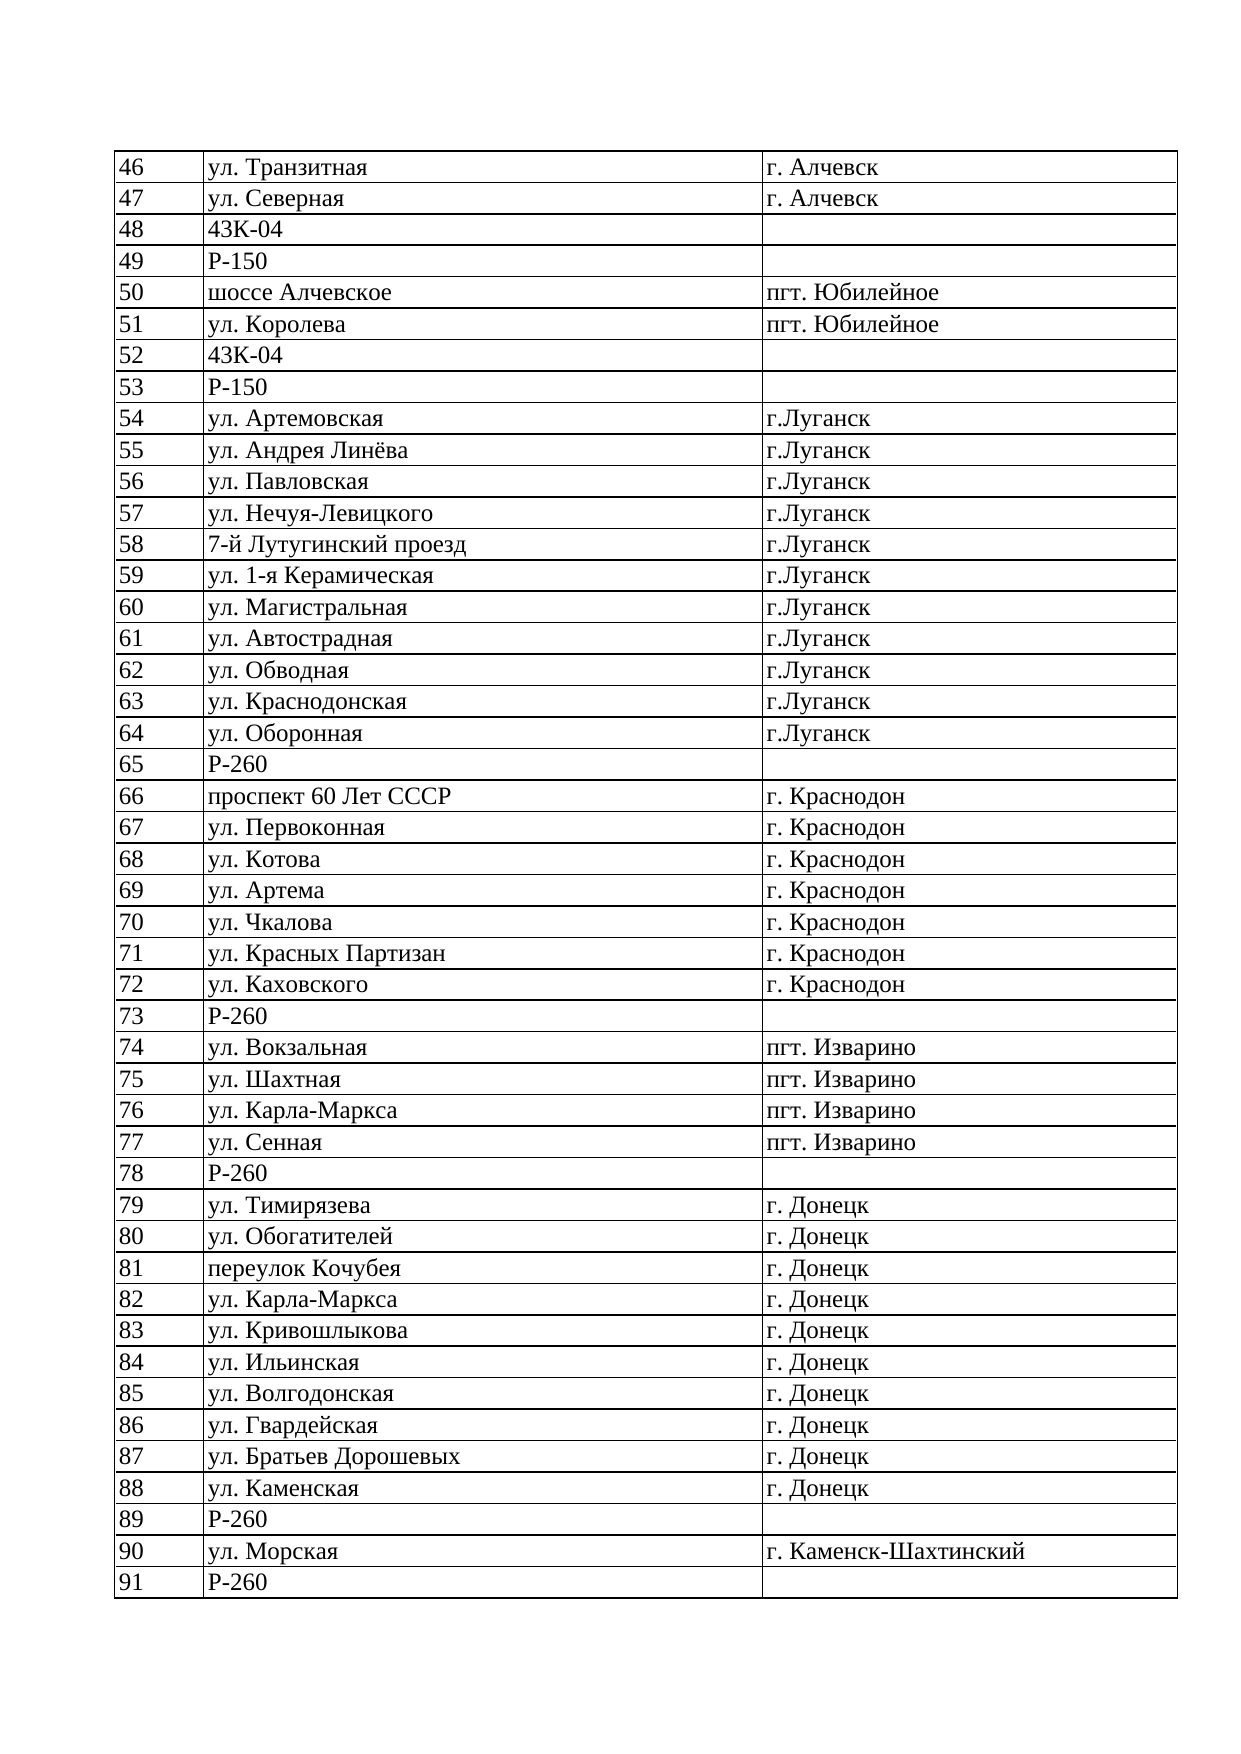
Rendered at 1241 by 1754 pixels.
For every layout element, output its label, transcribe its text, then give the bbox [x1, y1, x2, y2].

table_cell [763, 370, 1177, 402]
table_cell г. Краснодон [763, 874, 1177, 905]
table_cell ул. Каменская [204, 1473, 762, 1503]
table_cell ул. Красных Партизан [204, 938, 762, 968]
table_cell г. Краснодон [763, 779, 1177, 811]
table_cell ул. Котова [204, 844, 762, 873]
table_cell г.Луганск [763, 559, 1177, 590]
table_cell ул. Королева [204, 309, 762, 339]
table_cell 87 [115, 1441, 203, 1471]
table_cell г.Луганск [763, 433, 1177, 464]
table_cell пгт. Юбилейное [763, 307, 1177, 339]
table_cell 79 [115, 1189, 203, 1219]
table_cell 78 [115, 1158, 203, 1188]
table_cell г. Донецк [763, 1220, 1177, 1251]
table_cell 43К-04 [204, 340, 762, 370]
table_cell ул. Морская [204, 1536, 762, 1566]
table_cell 7-й Лутугинский проезд [204, 529, 762, 559]
table_cell г. Донецк [763, 1440, 1177, 1471]
table_cell 86 [115, 1409, 203, 1440]
table_cell 47 [115, 183, 203, 213]
table_cell [763, 1503, 1177, 1534]
table_cell ул. Ильинская [204, 1347, 762, 1377]
table_cell ул. Шахтная [204, 1064, 762, 1094]
table_cell [763, 1157, 1177, 1188]
table_cell ул. Гвардейская [204, 1410, 762, 1440]
table_cell 57 [115, 497, 203, 527]
table_cell 72 [115, 969, 203, 999]
table_cell 60 [115, 591, 203, 622]
table_cell 73 [115, 1000, 203, 1031]
table_cell 65 [115, 749, 203, 779]
table_cell пгт. Юбилейное [763, 276, 1177, 307]
table_cell 81 [115, 1252, 203, 1282]
table_cell ул. Обводная [204, 655, 762, 685]
table_cell [763, 1566, 1177, 1597]
table_cell ул. Оборонная [204, 718, 762, 748]
table_cell г. Краснодон [763, 968, 1177, 999]
table_cell 89 [115, 1504, 203, 1534]
table_cell Р-260 [204, 749, 762, 779]
table_cell 88 [115, 1472, 203, 1503]
table_cell 50 [115, 277, 203, 307]
table_cell 83 [115, 1315, 203, 1345]
table_cell г. Алчевск [763, 181, 1177, 213]
table_cell 91 [115, 1567, 203, 1597]
table_cell 54 [115, 403, 203, 433]
table_cell г. Донецк [763, 1471, 1177, 1503]
table_cell 90 [115, 1535, 203, 1566]
table_cell 55 [115, 434, 203, 464]
table_cell 82 [115, 1284, 203, 1314]
table_cell г. Донецк [763, 1377, 1177, 1408]
table_cell г. Каменск-Шахтинский [763, 1534, 1177, 1566]
table_cell ул. Транзитная [204, 152, 762, 181]
table_cell шоссе Алчевское [204, 277, 762, 307]
table_cell ул. Артема [204, 875, 762, 905]
table_cell ул. Магистральная [204, 592, 762, 622]
table_cell [763, 244, 1177, 276]
table_cell пгт. Изварино [763, 1094, 1177, 1125]
table_cell ул. Первоконная [204, 812, 762, 842]
table_cell г.Луганск [763, 402, 1177, 433]
table_cell 68 [115, 843, 203, 873]
table_cell г.Луганск [763, 590, 1177, 622]
table_cell 56 [115, 466, 203, 496]
table_cell [763, 748, 1177, 779]
table_cell 58 [115, 529, 203, 559]
table_cell ул. Карла-Маркса [204, 1095, 762, 1125]
table_cell 85 [115, 1378, 203, 1408]
table_cell г.Луганск [763, 496, 1177, 527]
table_cell ул. Вокзальная [204, 1032, 762, 1062]
table_cell ул. Чкалова [204, 907, 762, 936]
table_cell 61 [115, 623, 203, 653]
table_cell г.Луганск [763, 528, 1177, 559]
table_cell ул. Автострадная [204, 623, 762, 653]
table_cell 75 [115, 1063, 203, 1094]
table_cell ул. Северная [204, 183, 762, 213]
table_cell ул. Краснодонская [204, 686, 762, 716]
table_cell г.Луганск [763, 465, 1177, 496]
table_cell г. Донецк [763, 1283, 1177, 1314]
table_cell 46 [115, 152, 203, 181]
table_cell 62 [115, 654, 203, 685]
table_cell 67 [115, 812, 203, 842]
table_cell г. Краснодон [763, 936, 1177, 968]
table_cell г.Луганск [763, 622, 1177, 653]
table_cell 77 [115, 1126, 203, 1157]
table_cell г. Донецк [763, 1345, 1177, 1377]
table_cell 49 [115, 245, 203, 276]
table_cell Р-260 [204, 1504, 762, 1534]
table_cell 43К-04 [204, 215, 762, 244]
table_cell г.Луганск [763, 716, 1177, 748]
table_cell 84 [115, 1346, 203, 1377]
table_cell ул. Нечуя-Левицкого [204, 498, 762, 527]
table_cell [763, 999, 1177, 1031]
table_cell [763, 213, 1177, 244]
table_cell 51 [115, 308, 203, 339]
table_cell Р-260 [204, 1567, 762, 1597]
table_cell [763, 339, 1177, 370]
table_cell пгт. Изварино [763, 1062, 1177, 1094]
table_cell Р-150 [204, 372, 762, 402]
table_cell ул. Артемовская [204, 403, 762, 433]
table_cell проспект 60 Лет СССР [204, 781, 762, 811]
table_cell г. Донецк [763, 1188, 1177, 1219]
table_cell 71 [115, 938, 203, 968]
table_cell г. Донецк [763, 1314, 1177, 1345]
table_cell 59 [115, 560, 203, 590]
table_cell г. Алчевск [763, 152, 1177, 181]
table_cell 76 [115, 1095, 203, 1125]
table_cell ул. Тимирязева [204, 1190, 762, 1219]
table_cell г. Краснодон [763, 842, 1177, 873]
table_cell пгт. Изварино [763, 1125, 1177, 1157]
table_cell Р-260 [204, 1001, 762, 1031]
table_cell ул. Каховского [204, 970, 762, 999]
table_cell г. Донецк [763, 1408, 1177, 1440]
table_cell ул. Кривошлыкова [204, 1316, 762, 1345]
table_cell Р-260 [204, 1158, 762, 1188]
table_cell г. Донецк [763, 1251, 1177, 1282]
table_cell 69 [115, 875, 203, 905]
table_cell ул. Обогатителей [204, 1221, 762, 1251]
table_cell переулок Кочубея [204, 1253, 762, 1282]
table_cell 66 [115, 780, 203, 811]
table_cell 70 [115, 906, 203, 936]
table_cell ул. Павловская [204, 466, 762, 496]
table_cell ул. Карла-Маркса [204, 1284, 762, 1314]
table_cell 53 [115, 371, 203, 402]
table_cell 64 [115, 717, 203, 748]
table_cell ул. 1-я Керамическая [204, 561, 762, 590]
table_cell 48 [115, 214, 203, 244]
table_cell ул. Сенная [204, 1127, 762, 1157]
table_cell г.Луганск [763, 685, 1177, 716]
table_cell г. Краснодон [763, 811, 1177, 842]
table_cell г. Краснодон [763, 905, 1177, 936]
table_cell пгт. Изварино [763, 1031, 1177, 1062]
table_cell 80 [115, 1221, 203, 1251]
table_cell г.Луганск [763, 653, 1177, 685]
table_cell 74 [115, 1032, 203, 1062]
table_cell Р-150 [204, 246, 762, 276]
table_cell 52 [115, 340, 203, 370]
table_cell 63 [115, 686, 203, 716]
table_cell ул. Братьев Дорошевых [204, 1441, 762, 1471]
table_cell ул. Волгодонская [204, 1378, 762, 1408]
table_cell ул. Андрея Линёва [204, 435, 762, 464]
